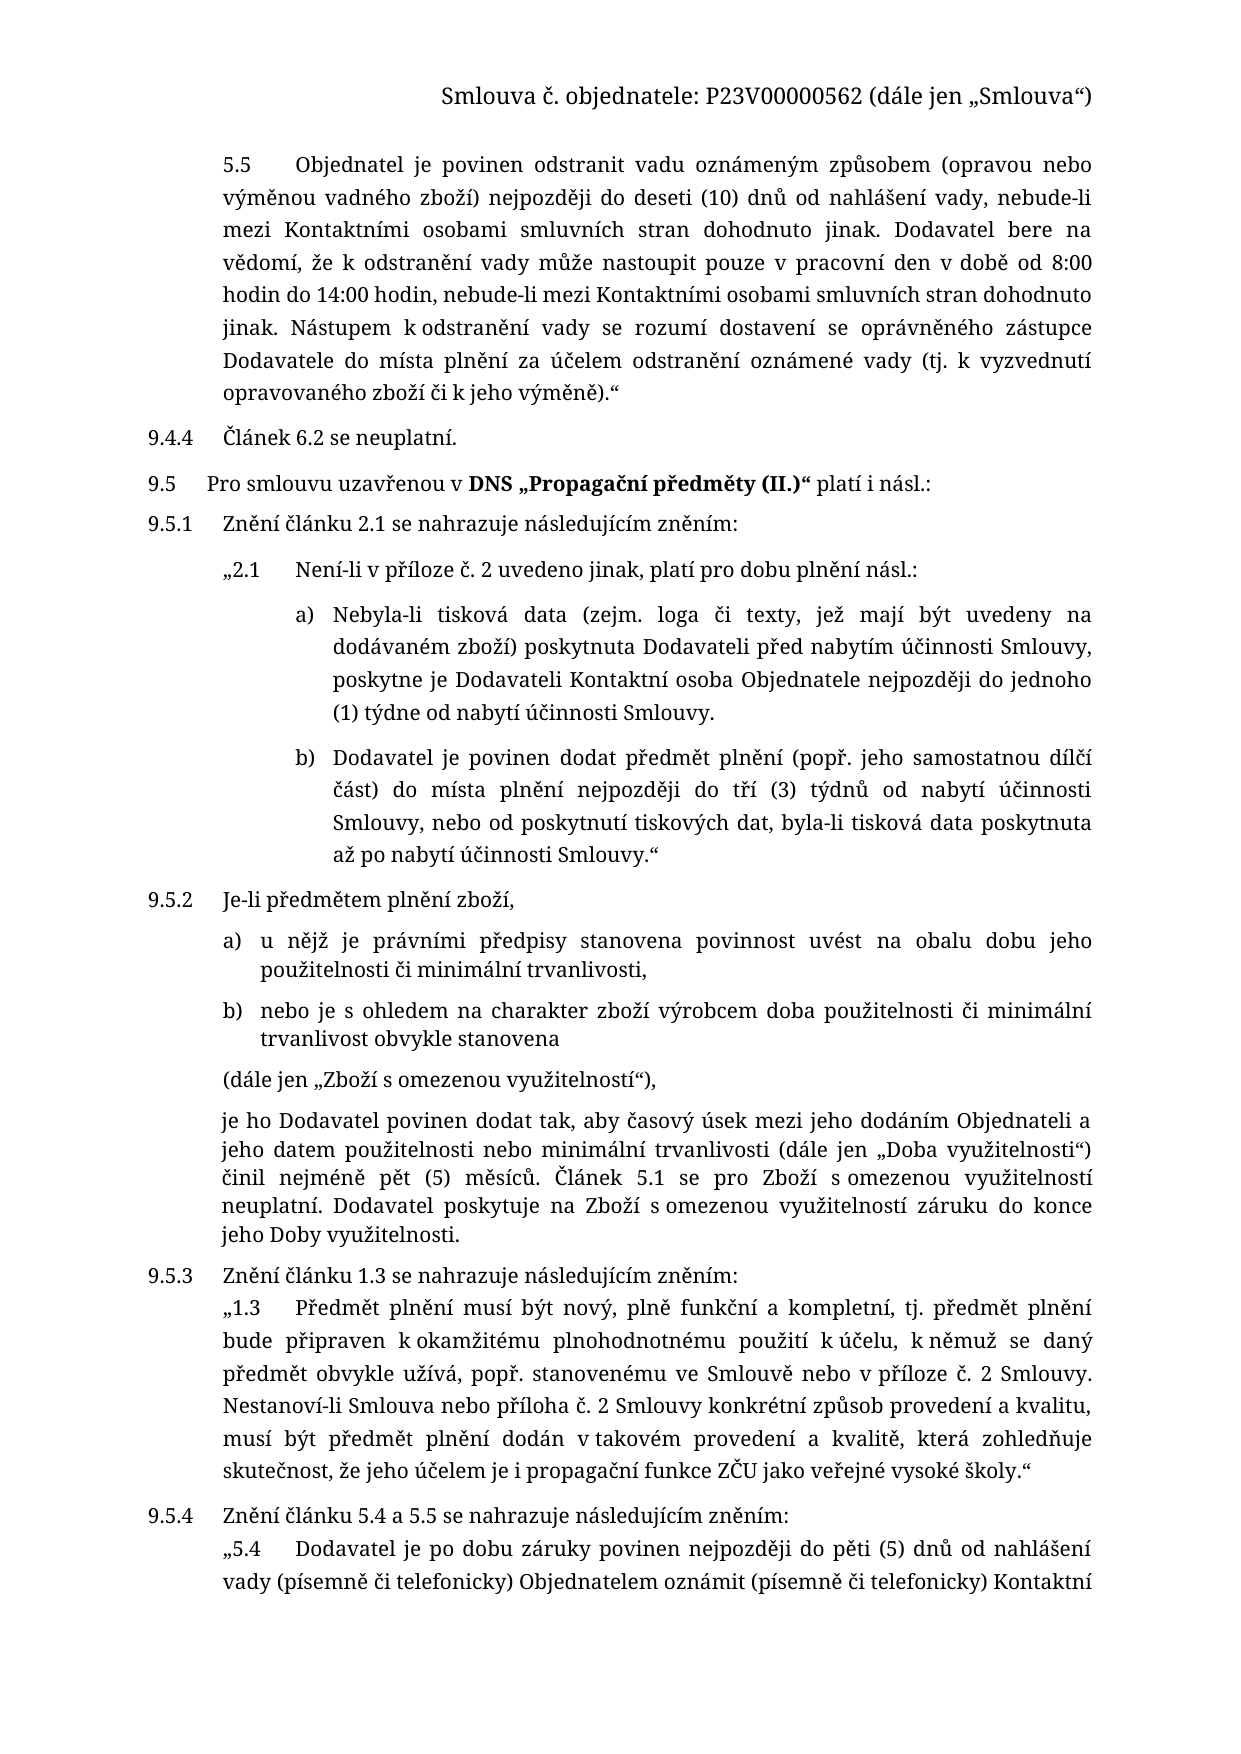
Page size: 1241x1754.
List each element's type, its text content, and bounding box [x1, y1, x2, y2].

list Nebyla-li tisková data (zejm. loga či texty, jež mají být uvedeny na dodávaném zboží) poskytnuta Dodavateli před nabytím účinnosti Smlouvy, poskytne je Dodavateli Kontaktní osoba Objednatele nejpozději do jednoho (1) týdne od nabytí účinnosti Smlouvy. [295, 600, 1093, 726]
list „2.1 Není-li v příloze č. 2 uvedeno jinak, platí pro dobu plnění násl.: [223, 555, 1093, 583]
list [223, 1534, 1093, 1595]
list „1.3 Předmět plnění musí být nový, plně funkční a kompletní, tj. předmět plnění bude připraven k okamžitému plnohodnotnému použití k účelu, k němuž se daný předmět obvykle užívá, popř. stanovenému ve Smlouvě nebo v příloze č. 2 Smlouvy. Nestanoví-li Smlouva nebo příloha č. 2 Smlouvy konkrétní způsob provedení a kvalitu, musí být předmět plnění dodán v takovém provedení a kvalitě, která zohledňuje skutečnost, že jeho účelem je i propagační funkce ZČU jako veřejné vysoké školy.“ [223, 1293, 1093, 1485]
list Je-li předmětem plnění zboží, [148, 886, 1093, 914]
text je ho Dodavatel povinen dodat tak, aby časový úsek mezi jeho dodáním Objednateli a jeho datem použitelnosti nebo minimální trvanlivosti (dále jen „Doba využitelnosti“) činil nejméně pět (5) měsíců. Článek 5.1 se pro Zboží s omezenou využitelností neuplatní. Dodavatel poskytuje na Zboží s omezenou využitelností záruku do konce jeho Doby využitelnosti. [221, 1106, 1093, 1248]
list Znění článku 5.4 a 5.5 se nahrazuje následujícím zněním: [148, 1502, 1093, 1530]
list u nějž je právními předpisy stanovena povinnost uvést na obalu dobu jeho použitelnosti či minimální trvanlivosti, [223, 927, 1093, 983]
text (dále jen „Zboží s omezenou využitelností“), [223, 1065, 1093, 1094]
list Pro smlouvu uzavřenou v DNS „Propagační předměty (II.)“ platí i násl.: [148, 469, 1093, 497]
list Znění článku 2.1 se nahrazuje následujícím zněním: [148, 509, 1093, 538]
list Dodavatel je povinen dodat předmět plnění (popř. jeho samostatnou dílčí část) do místa plnění nejpozději do tří (3) týdnů od nabytí účinnosti Smlouvy, nebo od poskytnutí tiskových dat, byla-li tisková data poskytnuta až po nabytí účinnosti Smlouvy.“ [295, 743, 1093, 869]
list nebo je s ohledem na charakter zboží výrobcem doba použitelnosti či minimální trvanlivost obvykle stanovena [223, 996, 1093, 1053]
list 5.5 Objednatel je povinen odstranit vadu oznámeným způsobem (opravou nebo výměnou vadného zboží) nejpozději do deseti (10) dnů od nahlášení vady, nebude-li mezi Kontaktními osobami smluvních stran dohodnuto jinak. Dodavatel bere na vědomí, že k odstranění vady může nastoupit pouze v pracovní den v době od 8:00 hodin do 14:00 hodin, nebude-li mezi Kontaktními osobami smluvních stran dohodnuto jinak. Nástupem k odstranění vady se rozumí dostavení se oprávněného zástupce Dodavatele do místa plnění za účelem odstranění oznámené vady (tj. k vyzvednutí opravovaného zboží či k jeho výměně).“ [223, 150, 1093, 407]
list Článek 6.2 se neuplatní. [148, 423, 1093, 452]
list Znění článku 1.3 se nahrazuje následujícím zněním: [148, 1261, 1093, 1289]
